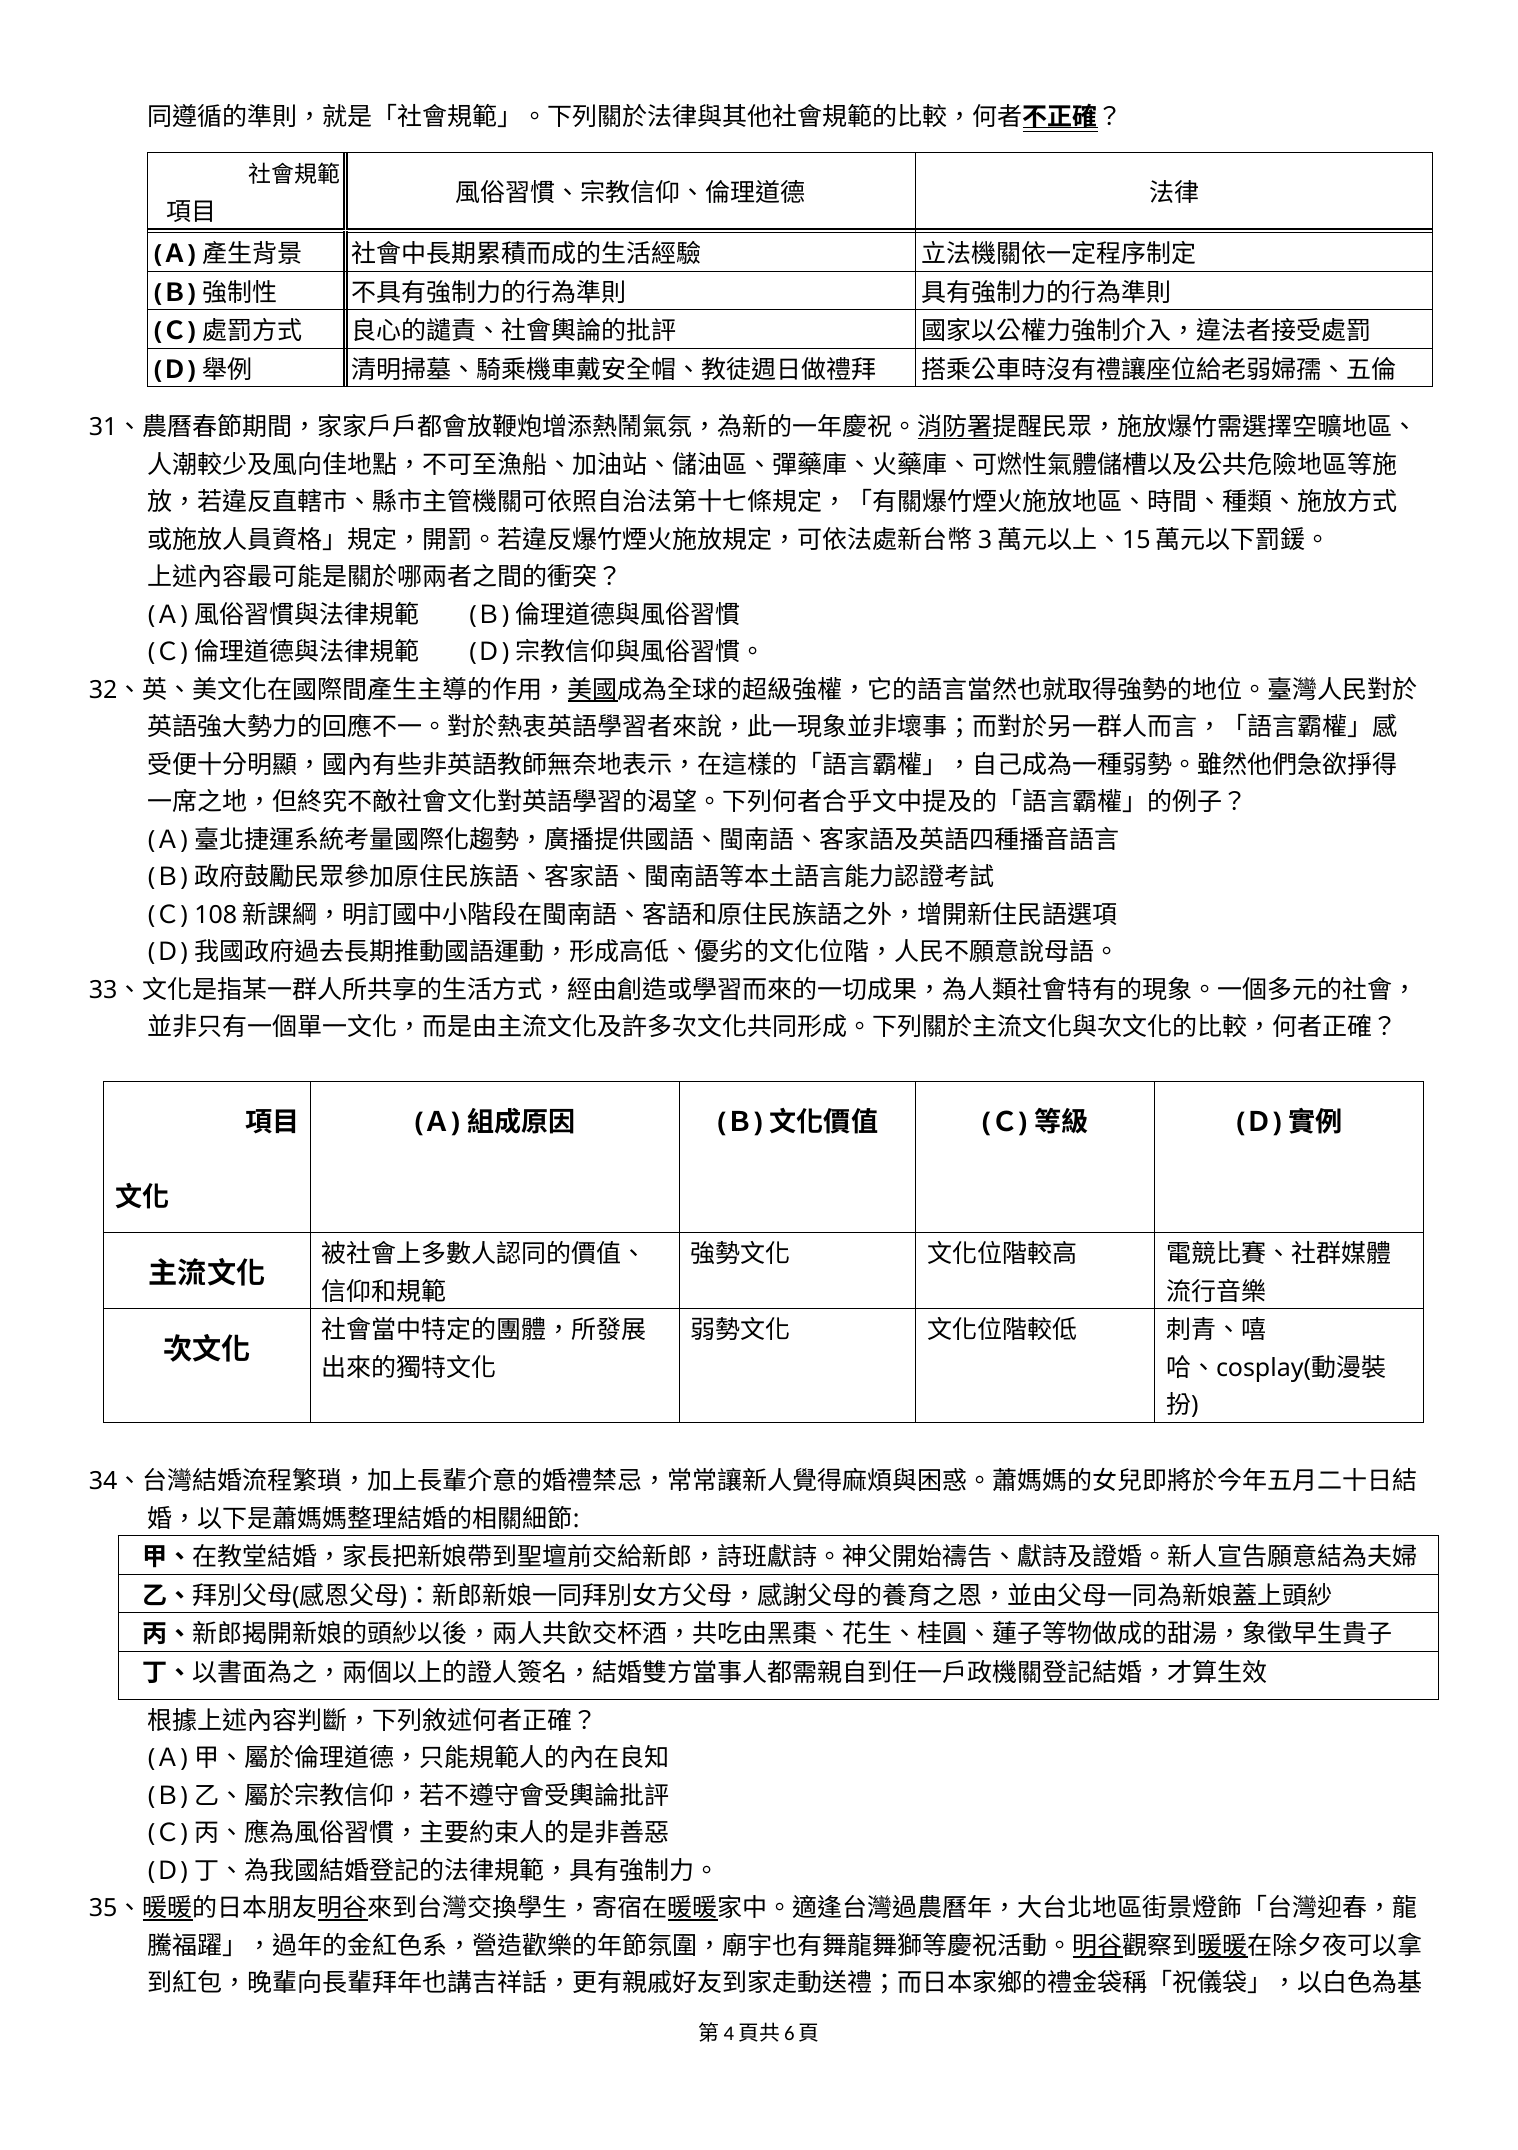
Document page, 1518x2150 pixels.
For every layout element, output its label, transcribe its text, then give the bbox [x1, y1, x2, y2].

table_cell 社會中長期累積而成的生活經驗 [348, 233, 915, 271]
table_header 甲、在教堂結婚，家長把新娘帶到聖壇前交給新郎，詩班獻詩。神父開始禱告、獻詩及證婚。新人宣告願意結為夫婦 [119, 1536, 1438, 1574]
table_cell 電競比賽、社群媒體 流行音樂 [1155, 1233, 1423, 1308]
text (Ａ) 風俗習慣與法律規範 (Ｂ) 倫理道德與風俗習慣 [148, 593, 1429, 631]
text (Ａ) 臺北捷運系統考量國際化趨勢，廣播提供國語、閩南語、客家語及英語四種播音語言 [148, 818, 1429, 856]
table_cell 被社會上多數人認同的價值、信仰和規範 [311, 1233, 679, 1308]
table_cell (Ｄ) 舉例 [148, 349, 343, 386]
text (Ｃ) 倫理道德與法律規範 (Ｄ) 宗教信仰與風俗習慣。 [148, 631, 1429, 668]
text (Ｃ) 108新課綱，明訂國中小階段在閩南語、客語和原住民族語之外，增開新住民語選項 [148, 893, 1429, 931]
table_header (Ｄ) 實例 [1155, 1082, 1423, 1232]
table_cell 刺青、嘻哈、cosplay(動漫裝扮) [1155, 1309, 1423, 1422]
text (Ａ) 甲、屬於倫理道德，只能規範人的內在良知 [148, 1737, 1429, 1775]
table_cell 不具有強制力的行為準則 [348, 272, 915, 309]
table_cell 搭乘公車時沒有禮讓座位給老弱婦孺、五倫 [916, 349, 1432, 386]
table_header 法律 [916, 153, 1432, 228]
table_cell (Ｃ) 處罰方式 [148, 310, 343, 348]
table_cell 強勢文化 [680, 1233, 915, 1308]
text 31、農曆春節期間，家家戶戶都會放鞭炮增添熱鬧氣氛，為新的一年慶祝。消防署提醒民眾，施放爆竹需選擇空曠地區、人潮較少及風向佳地點，不可至漁船、加油站、儲油區、彈藥庫、火藥庫、可燃性氣體儲槽以及公共危險地區等施放，若違反直轄市、縣市主管機關可依照自治法第十七條規定，「有關爆竹煙火施放地區、時間、種類、施放方式或施放人員資格」規定，開罰。若違反爆竹煙火施放規定，可依法處新台幣3萬元以上、15萬元以下罰鍰。 [89, 406, 1418, 556]
table_cell 國家以公權力強制介入，違法者接受處罰 [916, 310, 1432, 348]
table_header 社會規範 項目 [148, 153, 343, 228]
table_cell 主流文化 [104, 1233, 310, 1308]
text 上述內容最可能是關於哪兩者之間的衝突？ [147, 556, 1429, 593]
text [89, 96, 1429, 133]
table_cell 清明掃墓、騎乘機車戴安全帽、教徒週日做禮拜 [348, 349, 915, 386]
text 根據上述內容判斷，下列敘述何者正確？ [148, 1700, 1429, 1737]
table_cell 丁、以書面為之，兩個以上的證人簽名，結婚雙方當事人都需親自到任一戶政機關登記結婚，才算生效 [119, 1652, 1438, 1699]
table_header 項目 文化 [104, 1082, 310, 1232]
table_cell 弱勢文化 [680, 1309, 915, 1422]
table_header (Ｃ) 等級 [916, 1082, 1154, 1232]
table_cell (Ｂ) 強制性 [148, 272, 343, 309]
table_cell 立法機關依一定程序制定 [916, 233, 1432, 271]
text (Ｂ) 乙、屬於宗教信仰，若不遵守會受輿論批評 [148, 1775, 1429, 1812]
text (Ｂ) 政府鼓勵民眾參加原住民族語、客家語、閩南語等本土語言能力認證考試 [148, 856, 1429, 893]
text (Ｄ) 我國政府過去長期推動國語運動，形成高低、優劣的文化位階，人民不願意說母語。 [148, 931, 1429, 968]
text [89, 1887, 1429, 2000]
table_cell 文化位階較低 [916, 1309, 1154, 1422]
table_cell 丙、新郎揭開新娘的頭紗以後，兩人共飲交杯酒，共吃由黑棗、花生、桂圓、蓮子等物做成的甜湯，象徵早生貴子 [119, 1613, 1438, 1651]
table_cell 次文化 [104, 1309, 310, 1422]
table_cell (Ａ) 產生背景 [148, 233, 343, 271]
text 32、英、美文化在國際間產生主導的作用，美國成為全球的超級強權，它的語言當然也就取得強勢的地位。臺灣人民對於英語強大勢力的回應不一。對於熱衷英語學習者來說，此一現象並非壞事；而對於另一群人而言，「語言霸權」感受便十分明顯，國內有些非英語教師無奈地表示，在這樣的「語言霸權」，自己成為一種弱勢。雖然他們急欲掙得一席之地，但終究不敵社會文化對英語學習的渴望。下列何者合乎文中提及的「語言霸權」的例子？ [89, 668, 1418, 818]
table_header 風俗習慣、宗教信仰、倫理道德 [348, 153, 915, 228]
table_cell 文化位階較高 [916, 1233, 1154, 1308]
table_cell 乙、拜別父母(感恩父母)：新郎新娘一同拜別女方父母，感謝父母的養育之恩，並由父母一同為新娘蓋上頭紗 [119, 1575, 1438, 1612]
table_cell 社會當中特定的團體，所發展出來的獨特文化 [311, 1309, 679, 1422]
text 33、文化是指某一群人所共享的生活方式，經由創造或學習而來的一切成果，為人類社會特有的現象。一個多元的社會，並非只有一個單一文化，而是由主流文化及許多次文化共同形成。下列關於主流文化與次文化的比較，何者正確？ [89, 968, 1418, 1043]
table_header (Ｂ) 文化價值 [680, 1082, 915, 1232]
text 34、台灣結婚流程繁瑣，加上長輩介意的婚禮禁忌，常常讓新人覺得麻煩與困惑。蕭媽媽的女兒即將於今年五月二十日結婚，以下是蕭媽媽整理結婚的相關細節: [89, 1460, 1429, 1535]
table_cell 良心的譴責、社會輿論的批評 [348, 310, 915, 348]
text (Ｃ) 丙、應為風俗習慣，主要約束人的是非善惡 [148, 1812, 1429, 1850]
text (Ｄ) 丁、為我國結婚登記的法律規範，具有強制力。 [148, 1850, 1429, 1887]
table_cell 具有強制力的行為準則 [916, 272, 1432, 309]
table_header (Ａ) 組成原因 [311, 1082, 679, 1232]
